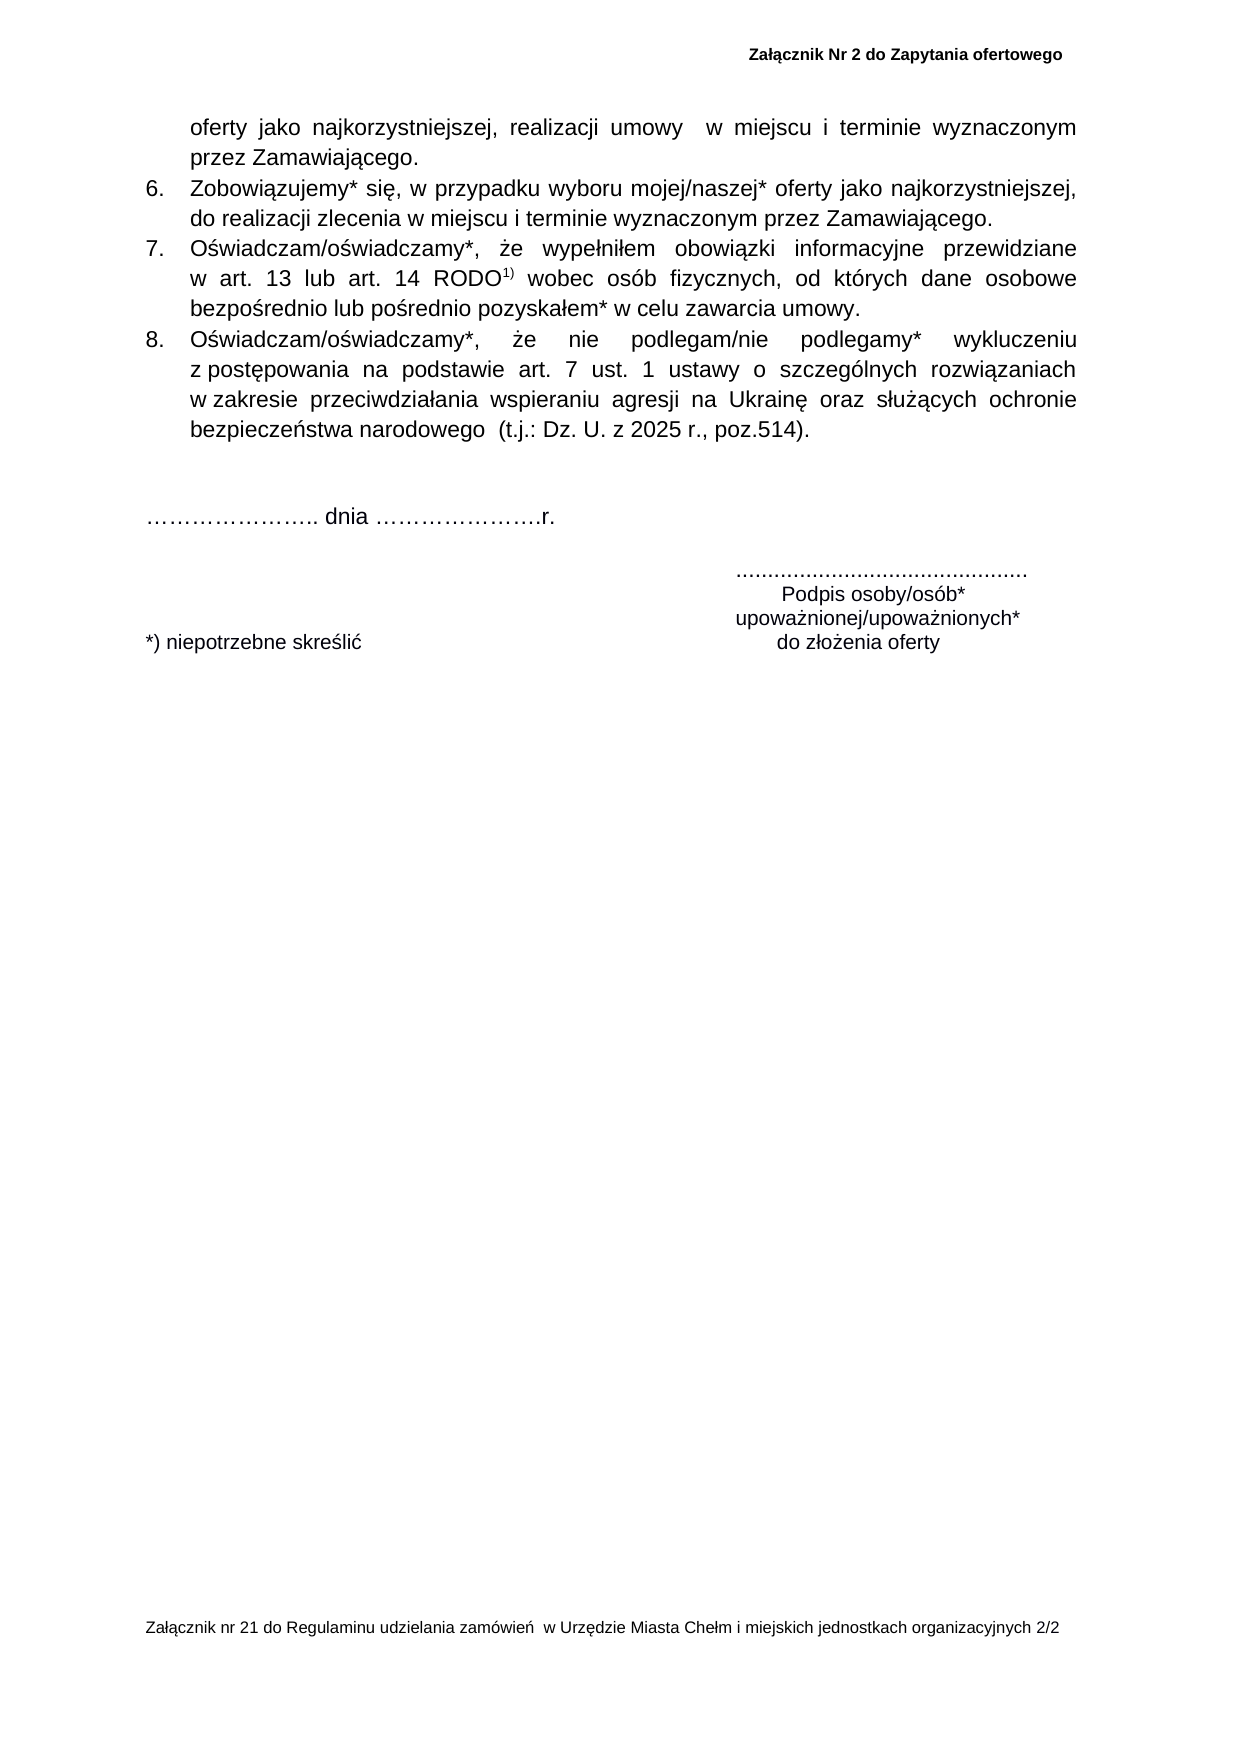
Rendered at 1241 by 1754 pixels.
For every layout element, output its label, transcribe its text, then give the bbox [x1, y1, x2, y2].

list Oświadczam/oświadczamy*, że nie podlegam/nie podlegamy* wykluczeniu z postępowania na podstawie art. 7 ust. 1 ustawy o szczególnych rozwiązaniach w zakresie przeciwdziałania wspieraniu agresji na Ukrainę oraz służących ochronie bezpieczeństwa narodowego (t.j.: Dz. U. z 2025 r., poz.514). [145, 326, 1077, 443]
text .............................................. [145, 556, 1062, 582]
text ………………….. dnia ………………….r. [145, 503, 1062, 529]
list Zobowiązujemy* się, w przypadku wyboru mojej/naszej* oferty jako najkorzystniejszej, do realizacji zlecenia w miejscu i terminie wyznaczonym przez Zamawiającego. [145, 174, 1077, 231]
text Podpis osoby/osób* upoważnionej/upoważnionych* [735, 582, 1062, 630]
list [145, 114, 1077, 171]
text *) niepotrzebne skreślić do złożenia oferty [145, 630, 1062, 654]
list Oświadczam/oświadczamy*, że wypełniłem obowiązki informacyjne przewidziane w art. 13 lub art. 14 RODO1) wobec osób fizycznych, od których dane osobowe bezpośrednio lub pośrednio pozyskałem* w celu zawarcia umowy. [145, 235, 1077, 322]
